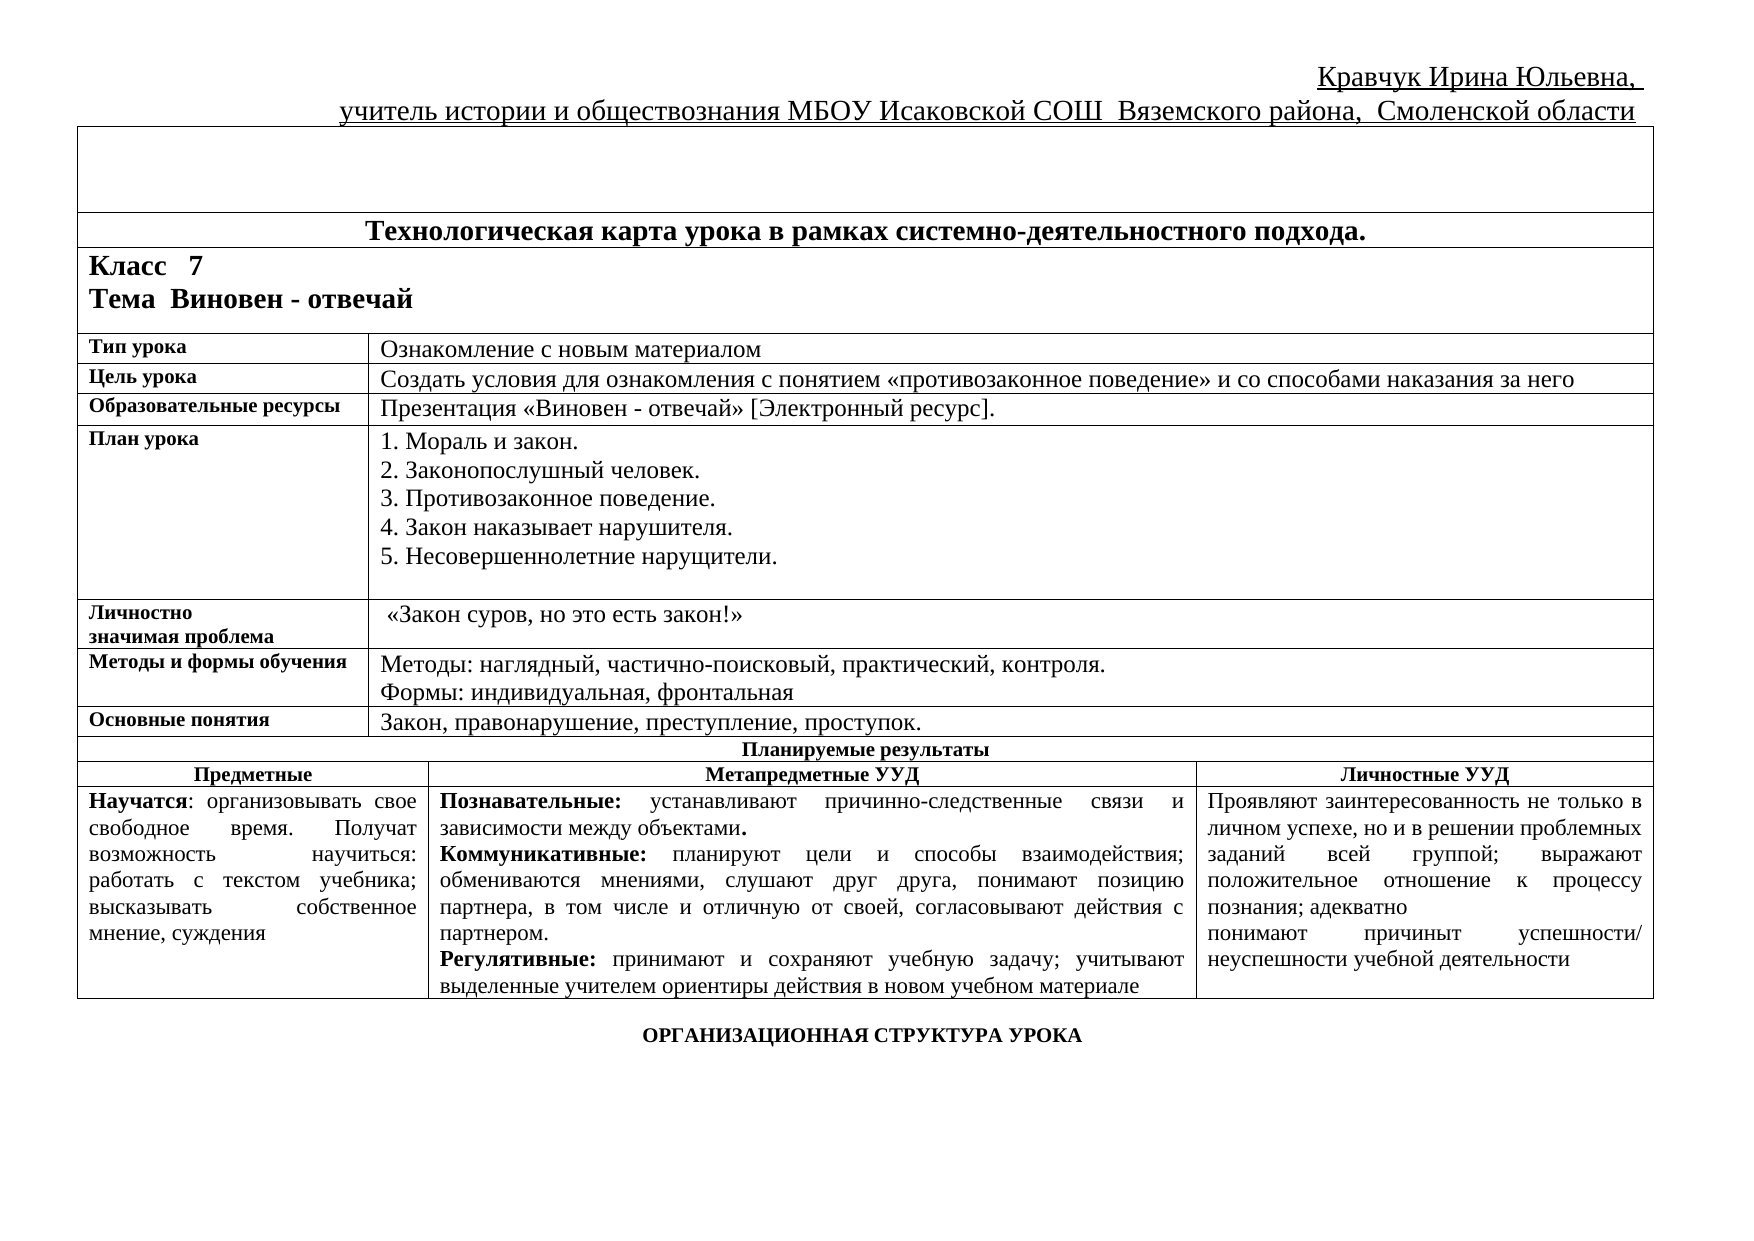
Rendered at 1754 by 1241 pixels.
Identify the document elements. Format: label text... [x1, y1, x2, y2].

table_cell «Закон суров, но это есть закон!» [369, 600, 1653, 648]
table_cell Личностно значимая проблема [78, 600, 368, 648]
table_cell План урока [78, 426, 368, 598]
table_cell Познавательные: устанавливают причинно-следственные связи и зависимости между объектами. Коммуникативные: планируют цели и способы взаимодействия; обмениваются мнениями, слушают друг друга, понимают позицию партнера, в том числе и отличную от своей, согласовывают действия с партнером. Регулятивные: принимают и сохраняют учебную задачу; учитывают выделенные учителем ориентиры действия в новом учебном материале [429, 787, 1196, 998]
table_cell Метапредметные УУД [429, 762, 1196, 786]
table_cell Цель урока [78, 364, 368, 392]
table_cell Личностные УУД [1197, 762, 1653, 786]
text Кравчук Ирина Юльевна, [89, 59, 1636, 93]
table_cell Методы: наглядный, частично-поисковый, практический, контроля. Формы: индивидуальная, фронтальная [369, 649, 1653, 706]
table_cell Ознакомление с новым материалом [369, 334, 1653, 363]
table_cell Предметные [78, 762, 428, 786]
table_cell Тип урока [78, 334, 368, 363]
table_cell Методы и формы обучения [78, 649, 368, 706]
text учитель истории и обществознания МБОУ Исаковской СОШ Вяземского района, Смоленской области [89, 93, 1636, 126]
table_header [78, 127, 1653, 212]
table_cell Научатся: организовывать свое свободное время. Получат возможность научиться: работать с текстом учебника; высказывать собственное мнение, суждения [78, 787, 428, 998]
table_cell Презентация «Виновен - отвечай» [Электронный ресурс]. [369, 394, 1653, 425]
text ОРГАНИЗАЦИОННАЯ СТРУКТУРА УРОКА [89, 1023, 1636, 1047]
table_cell Класс 7 Тема Виновен - отвечай [78, 248, 1653, 333]
table_cell Планируемые результаты [78, 737, 1653, 761]
table_cell Закон, правонарушение, преступление, проступок. [369, 707, 1653, 736]
table_cell Основные понятия [78, 707, 368, 736]
table_cell Создать условия для ознакомления с понятием «противозаконное поведение» и со способами наказания за него [369, 364, 1653, 392]
table_cell Технологическая карта урока в рамках системно-деятельностного подхода. [78, 213, 1653, 247]
table_cell Проявляют заинтересованность не только в личном успехе, но и в решении проблемных заданий всей группой; выражают положительное отношение к процессу познания; адекватно понимают причиныт успешности/ неуспешности учебной деятельности [1197, 787, 1653, 998]
table_cell Образовательные ресурсы [78, 394, 368, 425]
table_cell 1. Мораль и закон. 2. Законопослушный человек. 3. Противозаконное поведение. 4. Закон наказывает нарушителя. 5. Несовершеннолетние нарущители. [369, 426, 1653, 598]
